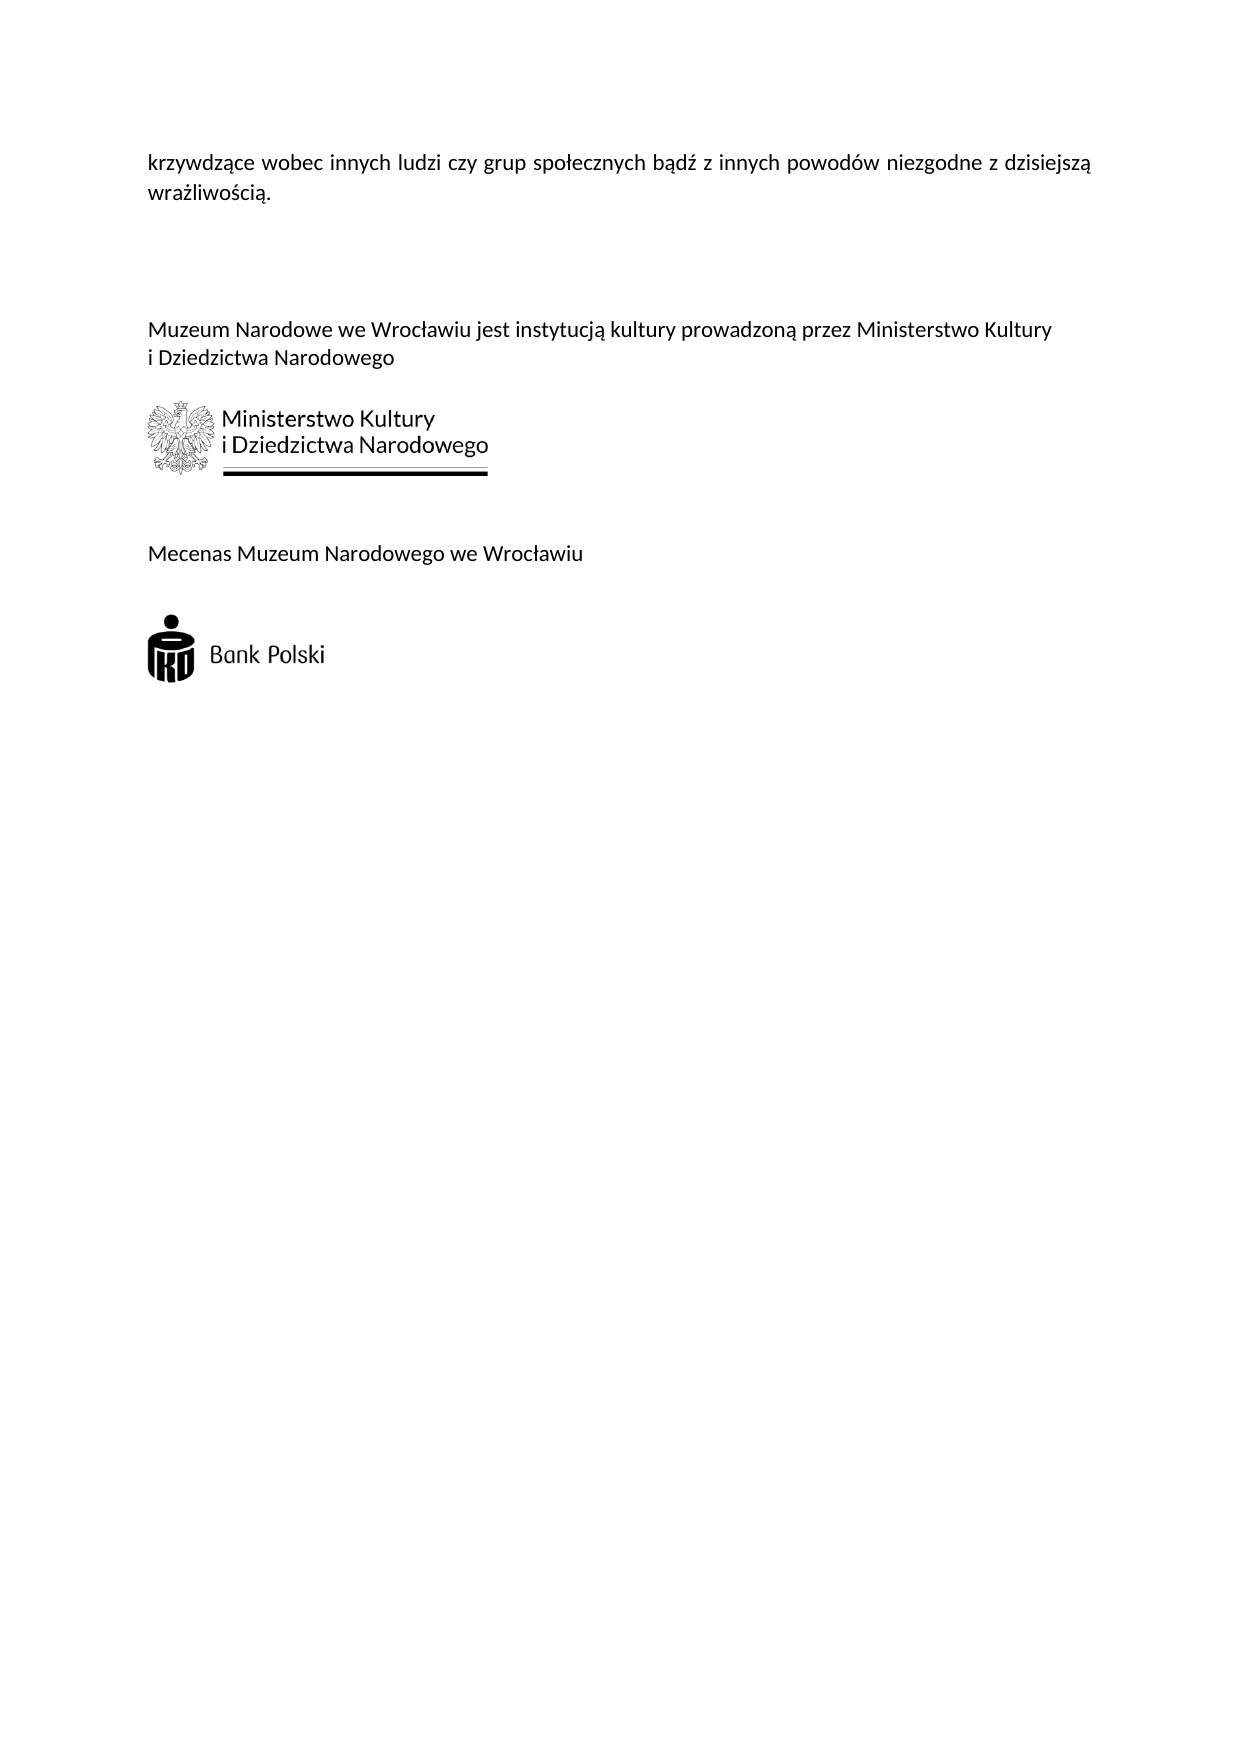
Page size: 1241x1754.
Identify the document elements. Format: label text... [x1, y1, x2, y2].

text Muzeum Narodowe we Wrocławiu jest instytucją kultury prowadzoną przez Ministerstwo Kultury i Dziedzictwa Narodowego [148, 315, 1093, 371]
picture [130, 383, 511, 492]
picture [80, 567, 390, 729]
text Mecenas Muzeum Narodowego we Wrocławiu [148, 539, 1093, 567]
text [148, 176, 1093, 206]
